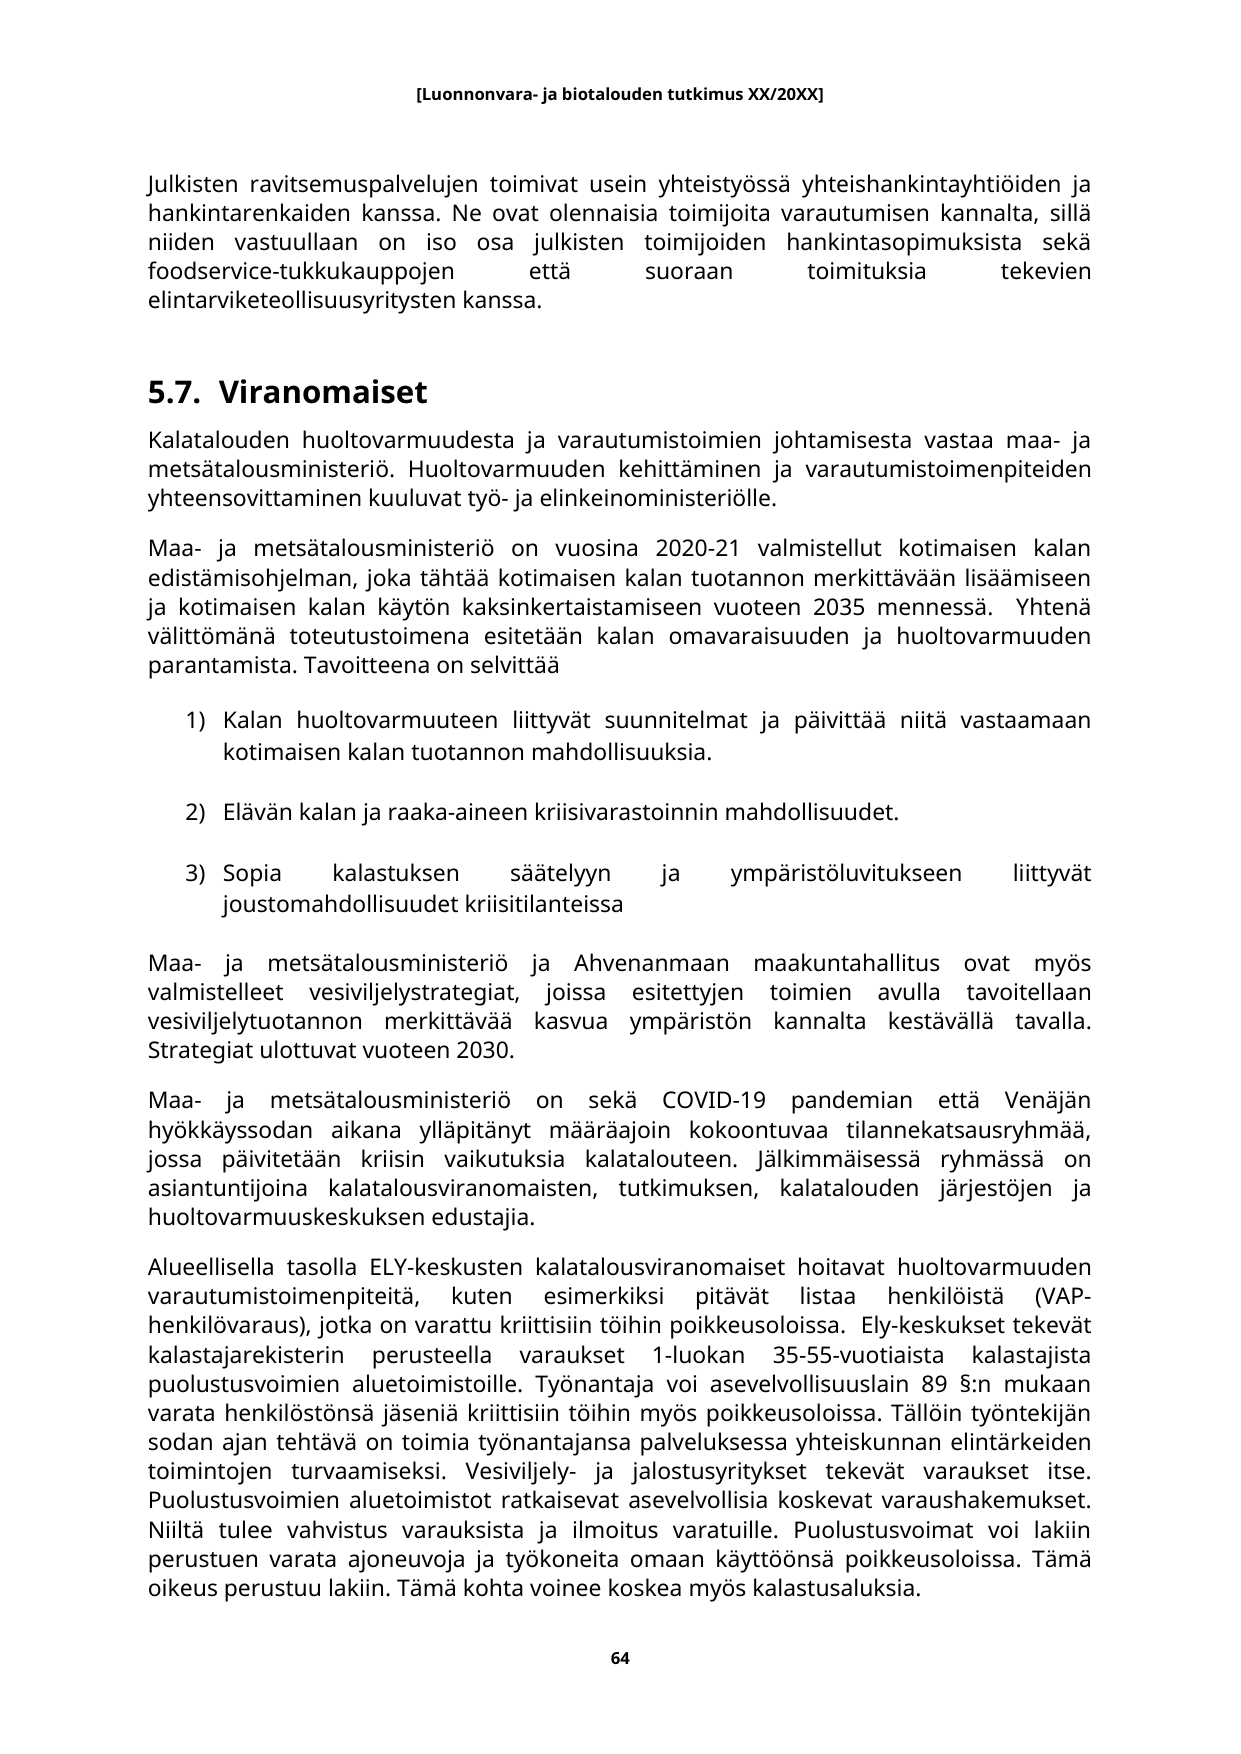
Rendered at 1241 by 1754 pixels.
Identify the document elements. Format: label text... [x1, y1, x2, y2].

list Kalan huoltovarmuuteen liittyvät suunnitelmat ja päivittää niitä vastaamaan kotimaisen kalan tuotannon mahdollisuuksia. [185, 704, 1092, 767]
text Julkisten ravitsemuspalvelujen toimivat usein yhteistyössä yhteishankintayhtiöiden ja hankintarenkaiden kanssa. Ne ovat olennaisia toimijoita varautumisen kannalta, sillä niiden vastuullaan on iso osa julkisten toimijoiden hankintasopimuksista sekä foodservice-tukkukauppojen että suoraan toimituksia tekevien elintarviketeollisuusyritysten kanssa. [148, 169, 1092, 315]
text Maa- ja metsätalousministeriö ja Ahvenanmaan maakuntahallitus ovat myös valmistelleet vesiviljelystrategiat, joissa esitettyjen toimien avulla tavoitellaan vesiviljelytuotannon merkittävää kasvua ympäristön kannalta kestävällä tavalla. Strategiat ulottuvat vuoteen 2030. [148, 948, 1092, 1065]
subtitle Viranomaiset [148, 373, 1092, 411]
text Alueellisella tasolla ELY-keskusten kalatalousviranomaiset hoitavat huoltovarmuuden varautumistoimenpiteitä, kuten esimerkiksi pitävät listaa henkilöistä (VAP-henkilövaraus), jotka on varattu kriittisiin töihin poikkeusoloissa. Ely-keskukset tekevät kalastajarekisterin perusteella varaukset 1-luokan 35-55-vuotiaista kalastajista puolustusvoimien aluetoimistoille. Työnantaja voi asevelvollisuuslain 89 §:n mukaan varata henkilöstönsä jäseniä kriittisiin töihin myös poikkeusoloissa. Tällöin työntekijän sodan ajan tehtävä on toimia työnantajansa palveluksessa yhteiskunnan elintärkeiden toimintojen turvaamiseksi. Vesiviljely- ja jalostusyritykset tekevät varaukset itse. Puolustusvoimien aluetoimistot ratkaisevat asevelvollisia koskevat varaushakemukset. Niiltä tulee vahvistus varauksista ja ilmoitus varatuille. Puolustusvoimat voi lakiin perustuen varata ajoneuvoja ja työkoneita omaan käyttöönsä poikkeusoloissa. Tämä oikeus perustuu lakiin. Tämä kohta voinee koskea myös kalastusaluksia. [148, 1252, 1092, 1602]
text Maa- ja metsätalousministeriö on vuosina 2020-21 valmistellut kotimaisen kalan edistämisohjelman, joka tähtää kotimaisen kalan tuotannon merkittävään lisäämiseen ja kotimaisen kalan käytön kaksinkertaistamiseen vuoteen 2035 mennessä. Yhtenä välittömänä toteutustoimena esitetään kalan omavaraisuuden ja huoltovarmuuden parantamista. Tavoitteena on selvittää [148, 533, 1092, 679]
text Maa- ja metsätalousministeriö on sekä COVID-19 pandemian että Venäjän hyökkäyssodan aikana ylläpitänyt määräajoin kokoontuvaa tilannekatsausryhmää, jossa päivitetään kriisin vaikutuksia kalatalouteen. Jälkimmäisessä ryhmässä on asiantuntijoina kalatalousviranomaisten, tutkimuksen, kalatalouden järjestöjen ja huoltovarmuuskeskuksen edustajia. [148, 1086, 1092, 1231]
list Sopia kalastuksen säätelyyn ja ympäristöluvitukseen liittyvät joustomahdollisuudet kriisitilanteissa [185, 856, 1092, 919]
list Elävän kalan ja raaka-aineen kriisivarastoinnin mahdollisuudet. [185, 796, 1092, 827]
text Kalatalouden huoltovarmuudesta ja varautumistoimien johtamisesta vastaa maa- ja metsätalousministeriö. Huoltovarmuuden kehittäminen ja varautumistoimenpiteiden yhteensovittaminen kuuluvat työ- ja elinkeinoministeriölle. [148, 425, 1092, 513]
